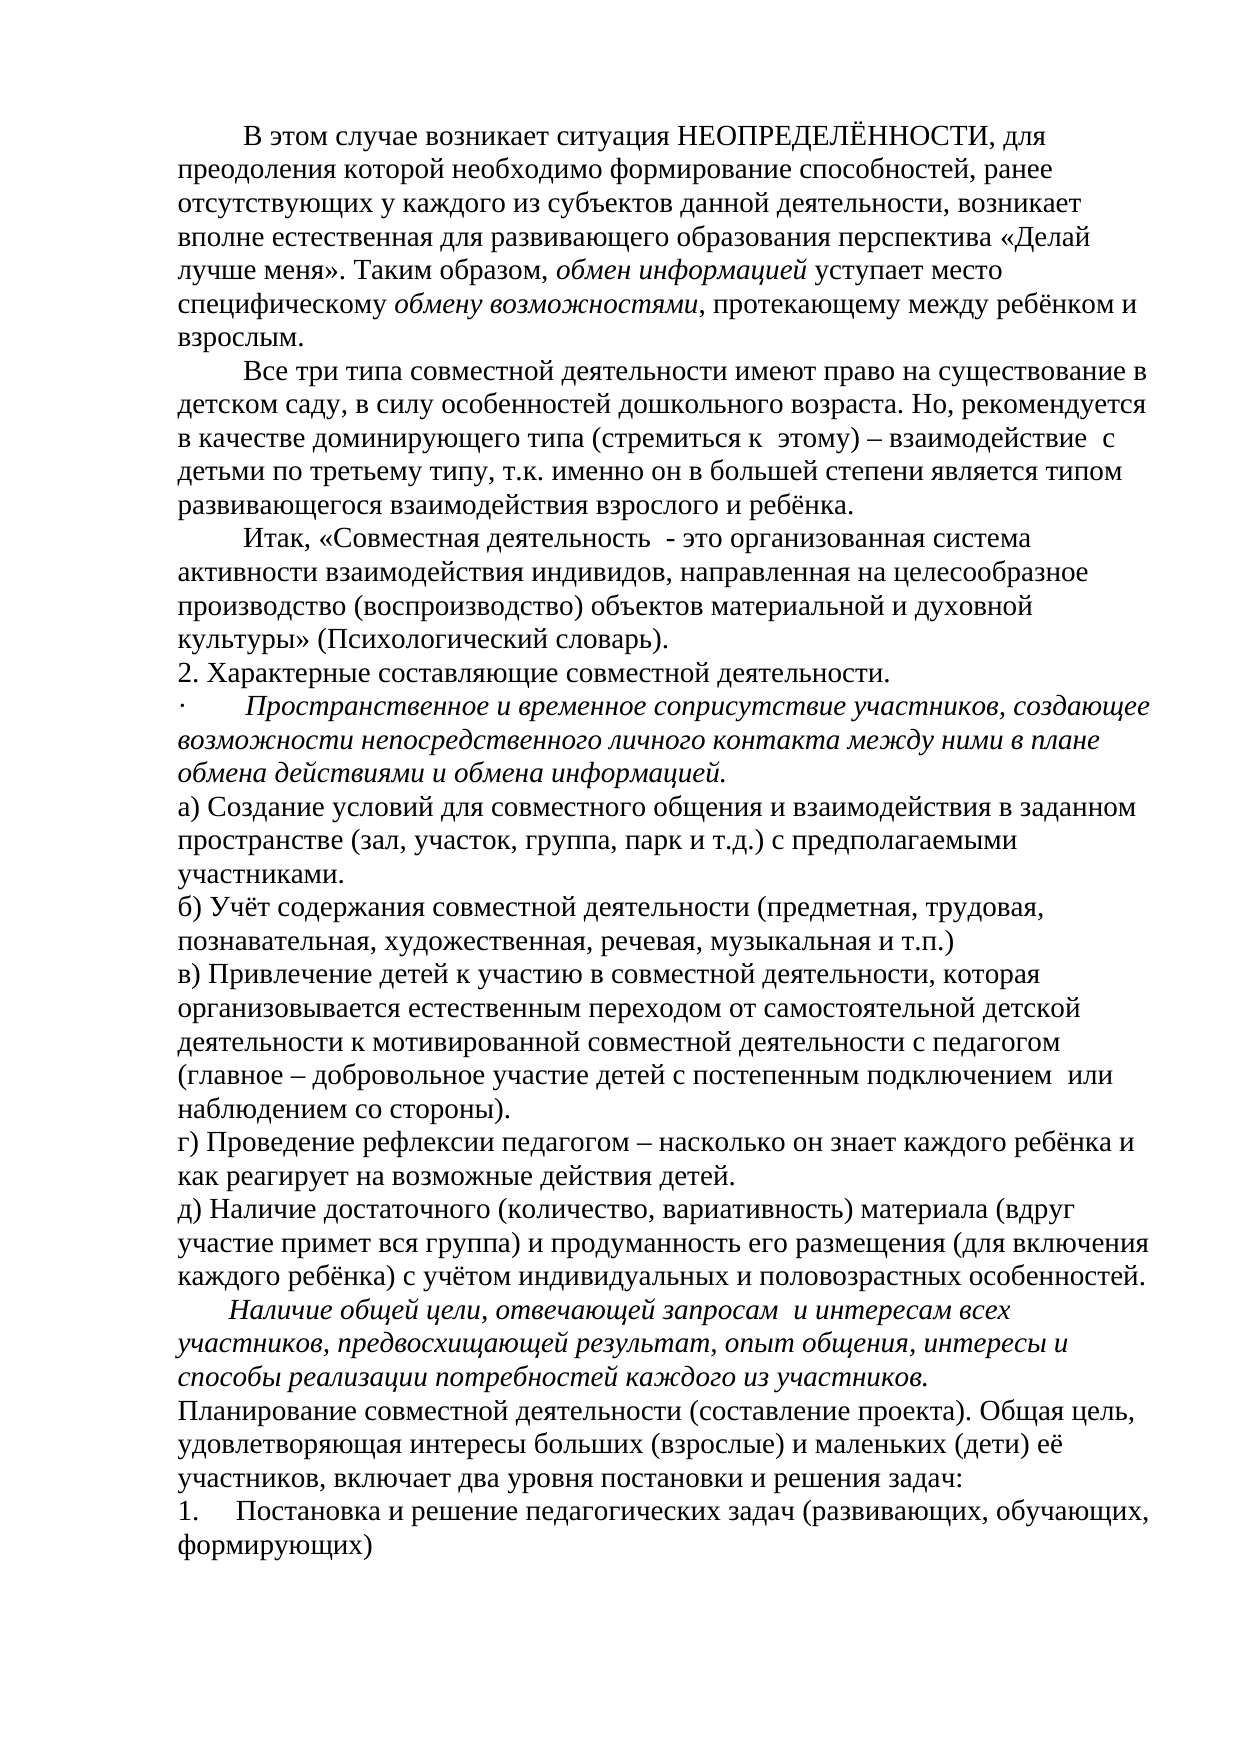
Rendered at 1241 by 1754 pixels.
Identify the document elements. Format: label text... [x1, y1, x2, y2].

text Наличие общей цели, отвечающей запросам и интересам всех участников, предвосхищающей результат, опыт общения, интересы и способы реализации потребностей каждого из участников. [177, 1292, 1152, 1393]
text Все три типа совместной деятельности имеют право на существование в детском саду, в силу особенностей дошкольного возраста. Но, рекомендуется в качестве доминирующего типа (стремиться к этому) – взаимодействие с детьми по третьему типу, т.к. именно он в большей степени является типом развивающегося взаимодействия взрослого и ребёнка. [177, 353, 1152, 521]
text 2. Характерные составляющие совместной деятельности. [177, 655, 1152, 688]
text в) Привлечение детей к участию в совместной деятельности, которая организовывается естественным переходом от самостоятельной детской деятельности к мотивированной совместной деятельности с педагогом (главное – добровольное участие детей с постепенным подключением или наблюдением со стороны). [177, 957, 1152, 1124]
text а) Создание условий для совместного общения и взаимодействия в заданном пространстве (зал, участок, группа, парк и т.д.) с предполагаемыми участниками. [177, 789, 1152, 889]
text Итак, «Совместная деятельность - это организованная система активности взаимодействия индивидов, направленная на целесообразное производство (воспроизводство) объектов материальной и духовной культуры» (Психологический словарь). [177, 521, 1152, 655]
text г) Проведение рефлексии педагогом – насколько он знает каждого ребёнка и как реагирует на возможные действия детей. [177, 1124, 1152, 1191]
text · Пространственное и временное соприсутствие участников, создающее возможности непосредственного личного контакта между ними в плане обмена действиями и обмена информацией. [177, 688, 1152, 789]
text б) Учёт содержания совместной деятельности (предметная, трудовая, познавательная, художественная, речевая, музыкальная и т.п.) [177, 889, 1152, 957]
text д) Наличие достаточного (количество, вариативность) материала (вдруг участие примет вся группа) и продуманность его размещения (для включения каждого ребёнка) с учётом индивидуальных и половозрастных особенностей. [177, 1191, 1152, 1292]
text 1. Постановка и решение педагогических задач (развивающих, обучающих, формирующих) [177, 1493, 1152, 1560]
text В этом случае возникает ситуация НЕОПРЕДЕЛЁННОСТИ, для преодоления которой необходимо формирование способностей, ранее отсутствующих у каждого из субъектов данной деятельности, возникает вполне естественная для развивающего образования перспектива «Делай лучше меня». Таким образом, обмен информацией уступает место специфическому обмену возможностями, протекающему между ребёнком и взрослым. [177, 118, 1152, 353]
text Планирование совместной деятельности (составление проекта). Общая цель, удовлетворяющая интересы больших (взрослые) и маленьких (дети) её участников, включает два уровня постановки и решения задач: [177, 1393, 1152, 1493]
